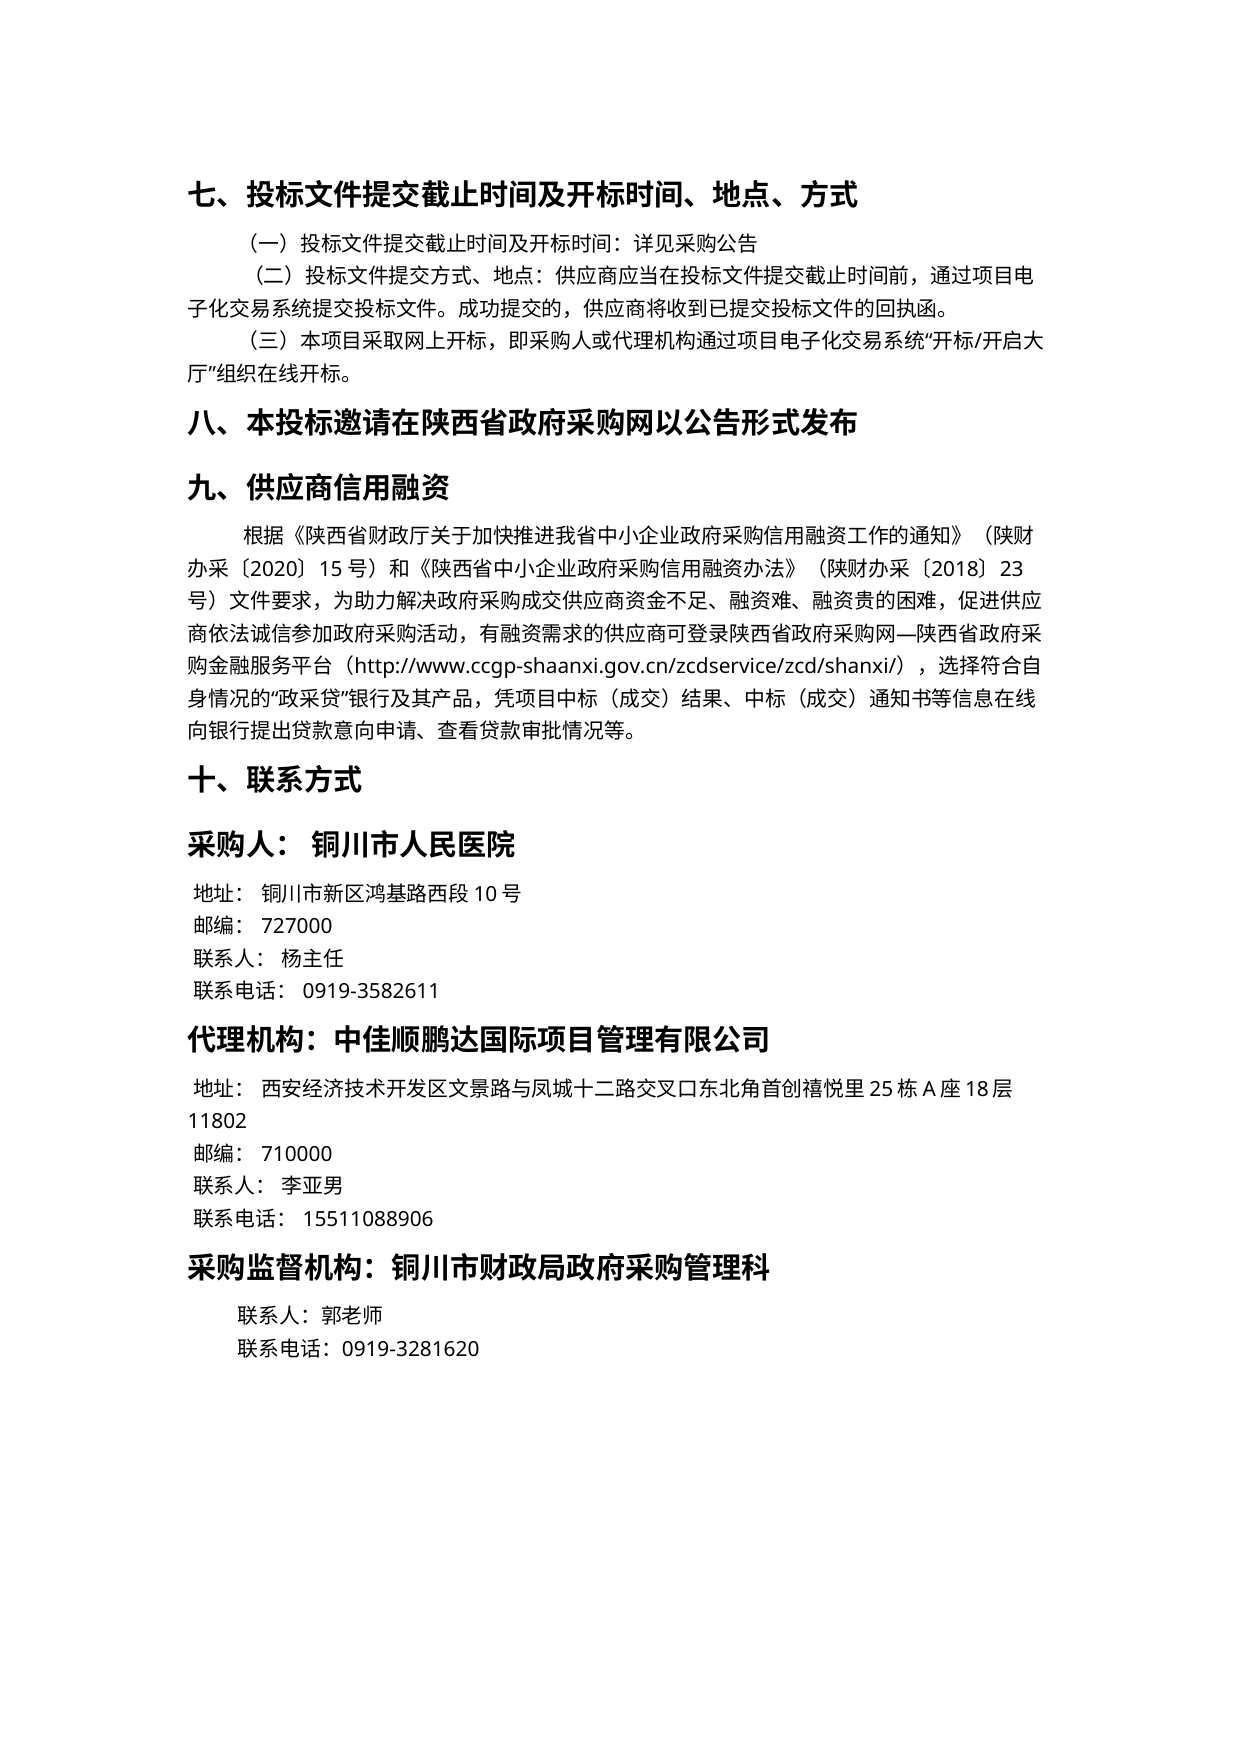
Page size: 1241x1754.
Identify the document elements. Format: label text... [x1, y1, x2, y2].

text 七、投标文件提交截止时间及开标时间、地点、方式 [187, 162, 1053, 227]
text 地址： 西安经济技术开发区文景路与凤城十二路交叉口东北角首创禧悦里25栋A座18层11802 [187, 1072, 1053, 1137]
text 邮编： 710000 [187, 1137, 1053, 1169]
text （二）投标文件提交方式、地点：供应商应当在投标文件提交截止时间前，通过项目电子化交易系统提交投标文件。成功提交的，供应商将收到已提交投标文件的回执函。 [187, 259, 1053, 324]
text 采购人： 铜川市人民医院 [187, 812, 1053, 877]
text （一）投标文件提交截止时间及开标时间：详见采购公告 [187, 227, 1053, 259]
text 地址： 铜川市新区鸿基路西段10号 [187, 877, 1053, 909]
text （三）本项目采取网上开标，即采购人或代理机构通过项目电子化交易系统“开标/开启大厅”组织在线开标。 [187, 324, 1053, 389]
text 联系人： 李亚男 [187, 1169, 1053, 1202]
text 联系电话： 0919-3582611 [187, 974, 1053, 1007]
text 十、联系方式 [187, 747, 1053, 812]
text 采购监督机构：铜川市财政局政府采购管理科 [187, 1234, 1053, 1299]
text 邮编： 727000 [187, 909, 1053, 942]
text 联系电话：0919-3281620 [187, 1332, 1053, 1364]
text 根据《陕西省财政厅关于加快推进我省中小企业政府采购信用融资工作的通知》（陕财办采〔2020〕15 号）和《陕西省中小企业政府采购信用融资办法》（陕财办采〔2018〕23 号）文件要求，为助力解决政府采购成交供应商资金不足、融资难、融资贵的困难，促进供应商依法诚信参加政府采购活动，有融资需求的供应商可登录陕西省政府采购网—陕西省政府采购金融服务平台（http://www.ccgp-shaanxi.gov.cn/zcdservice/zcd/shanxi/），选择符合自身情况的“政采贷”银行及其产品，凭项目中标（成交）结果、中标（成交）通知书等信息在线向银行提出贷款意向申请、查看贷款审批情况等。 [187, 519, 1053, 747]
text 九、供应商信用融资 [187, 454, 1053, 519]
text 联系人： 杨主任 [187, 942, 1053, 974]
text 联系电话： 15511088906 [187, 1202, 1053, 1234]
text 联系人：郭老师 [187, 1299, 1053, 1332]
text 八、本投标邀请在陕西省政府采购网以公告形式发布 [187, 389, 1053, 454]
text 代理机构：中佳顺鹏达国际项目管理有限公司 [187, 1007, 1053, 1072]
